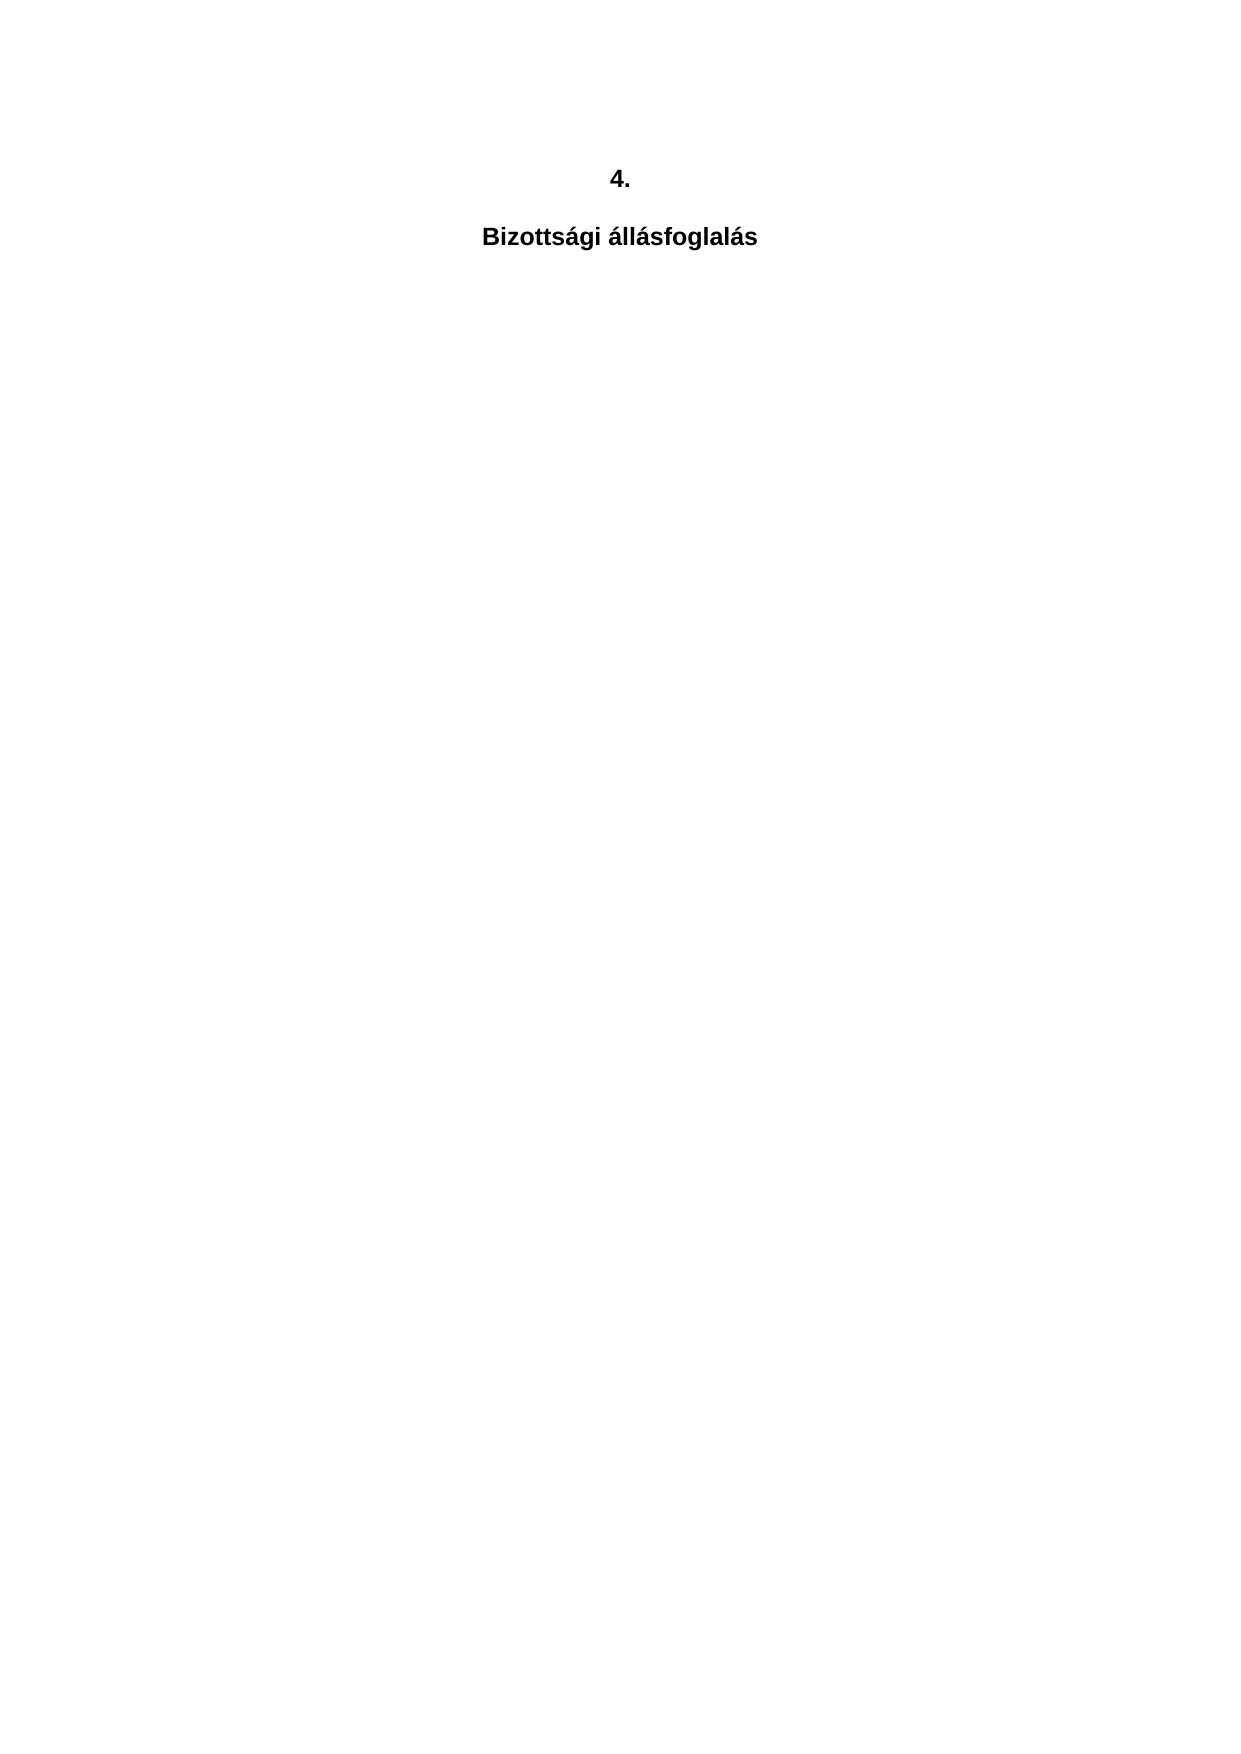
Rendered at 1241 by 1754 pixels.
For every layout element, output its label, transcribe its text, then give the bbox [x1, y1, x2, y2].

text 4. [148, 164, 1093, 193]
text Bizottsági állásfoglalás [148, 222, 1093, 251]
